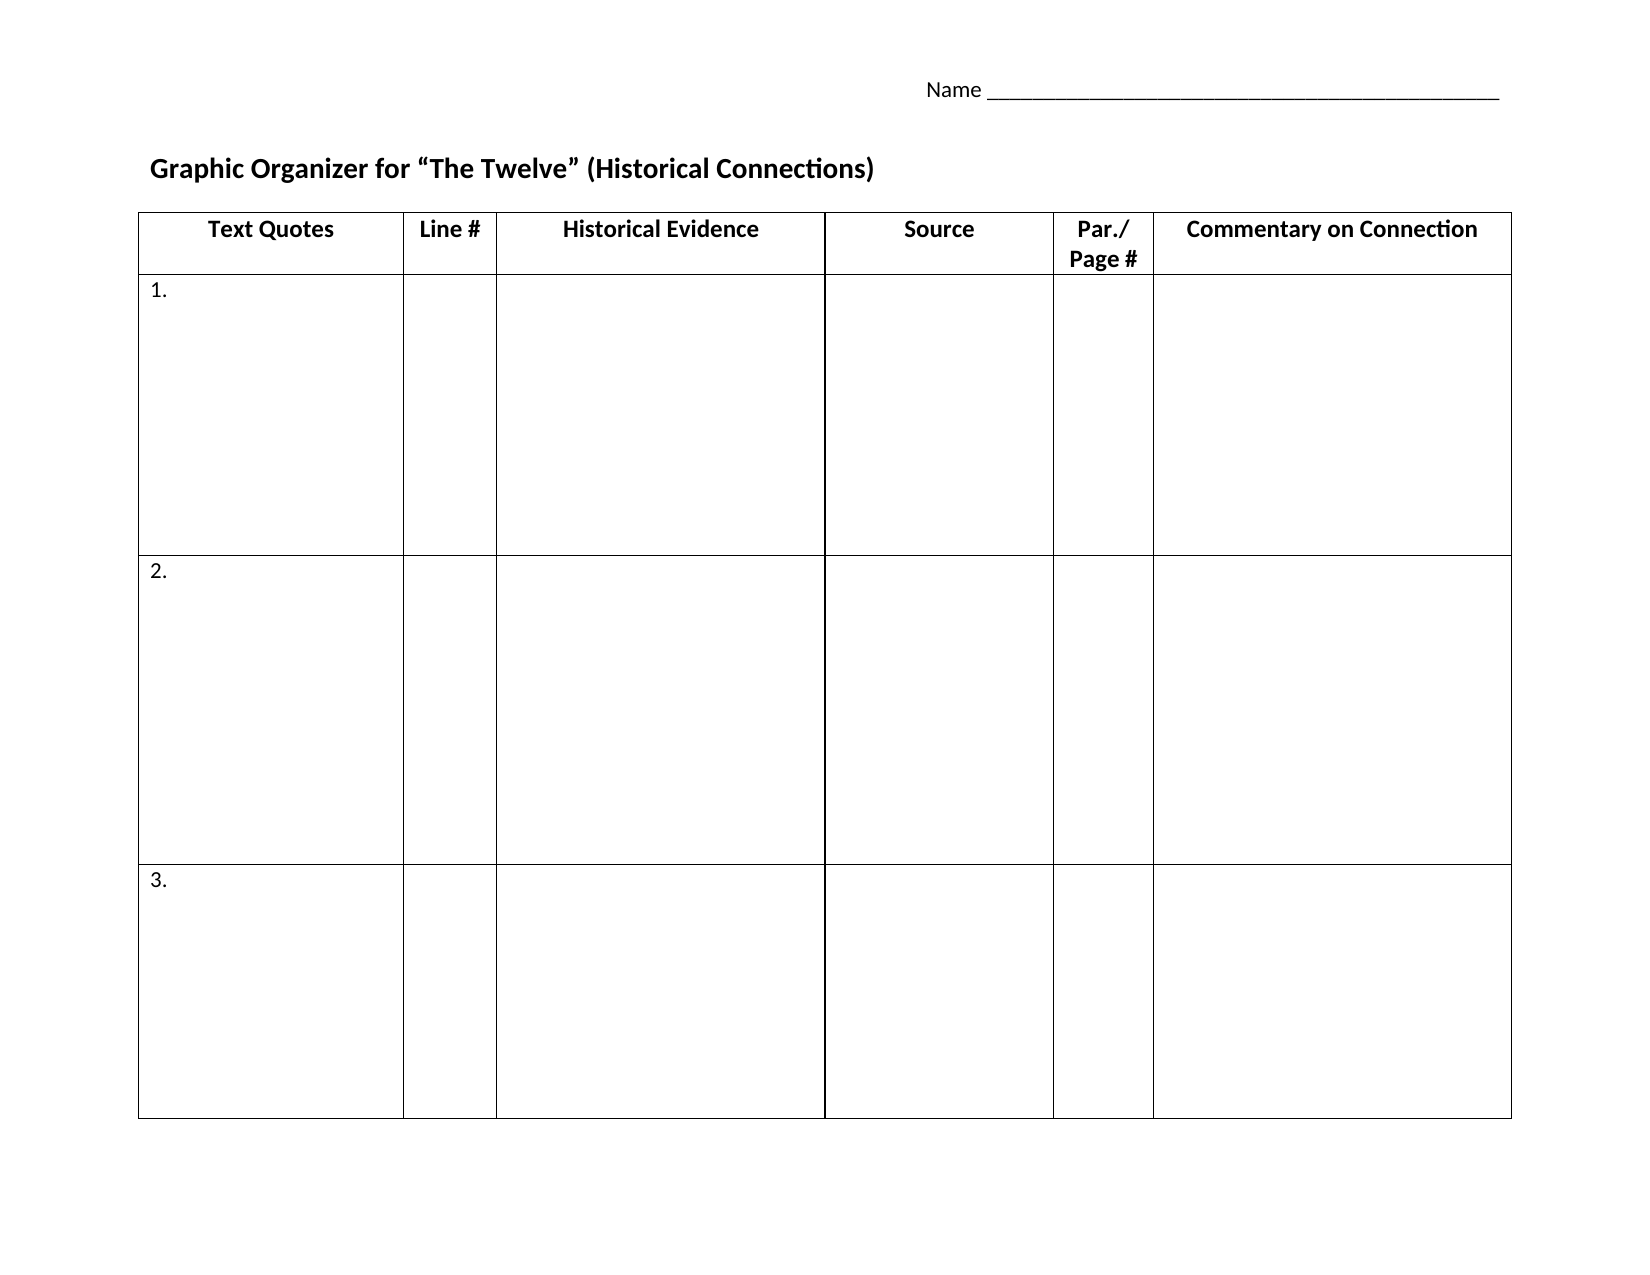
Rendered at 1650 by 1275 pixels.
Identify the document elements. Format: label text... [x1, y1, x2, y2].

table_cell [497, 556, 824, 864]
table_header Text Quotes [139, 213, 403, 274]
table_cell [497, 865, 824, 1118]
table_cell [1054, 556, 1153, 864]
text Graphic Organizer for “The Twelve” (Historical Connections) [150, 150, 1500, 186]
table_cell [1154, 275, 1511, 555]
table_header Source [826, 213, 1053, 274]
table_cell [1054, 275, 1153, 555]
table_header Historical Evidence [497, 213, 824, 274]
table_cell [826, 865, 1053, 1118]
table_cell 1. [139, 275, 403, 555]
table_cell [404, 865, 496, 1118]
table_header Commentary on Connection [1154, 213, 1511, 274]
table_cell [826, 275, 1053, 555]
table_cell [404, 275, 496, 555]
table_header Line # [404, 213, 496, 274]
table_cell 2. [139, 556, 403, 864]
table_header Par./ Page # [1054, 213, 1153, 274]
table_cell [1154, 556, 1511, 864]
table_cell [1054, 865, 1153, 1118]
table_cell [404, 556, 496, 864]
table_cell 3. 4. [139, 865, 403, 1118]
table_cell [1154, 865, 1511, 1118]
table_cell [826, 556, 1053, 864]
table_cell [497, 275, 824, 555]
